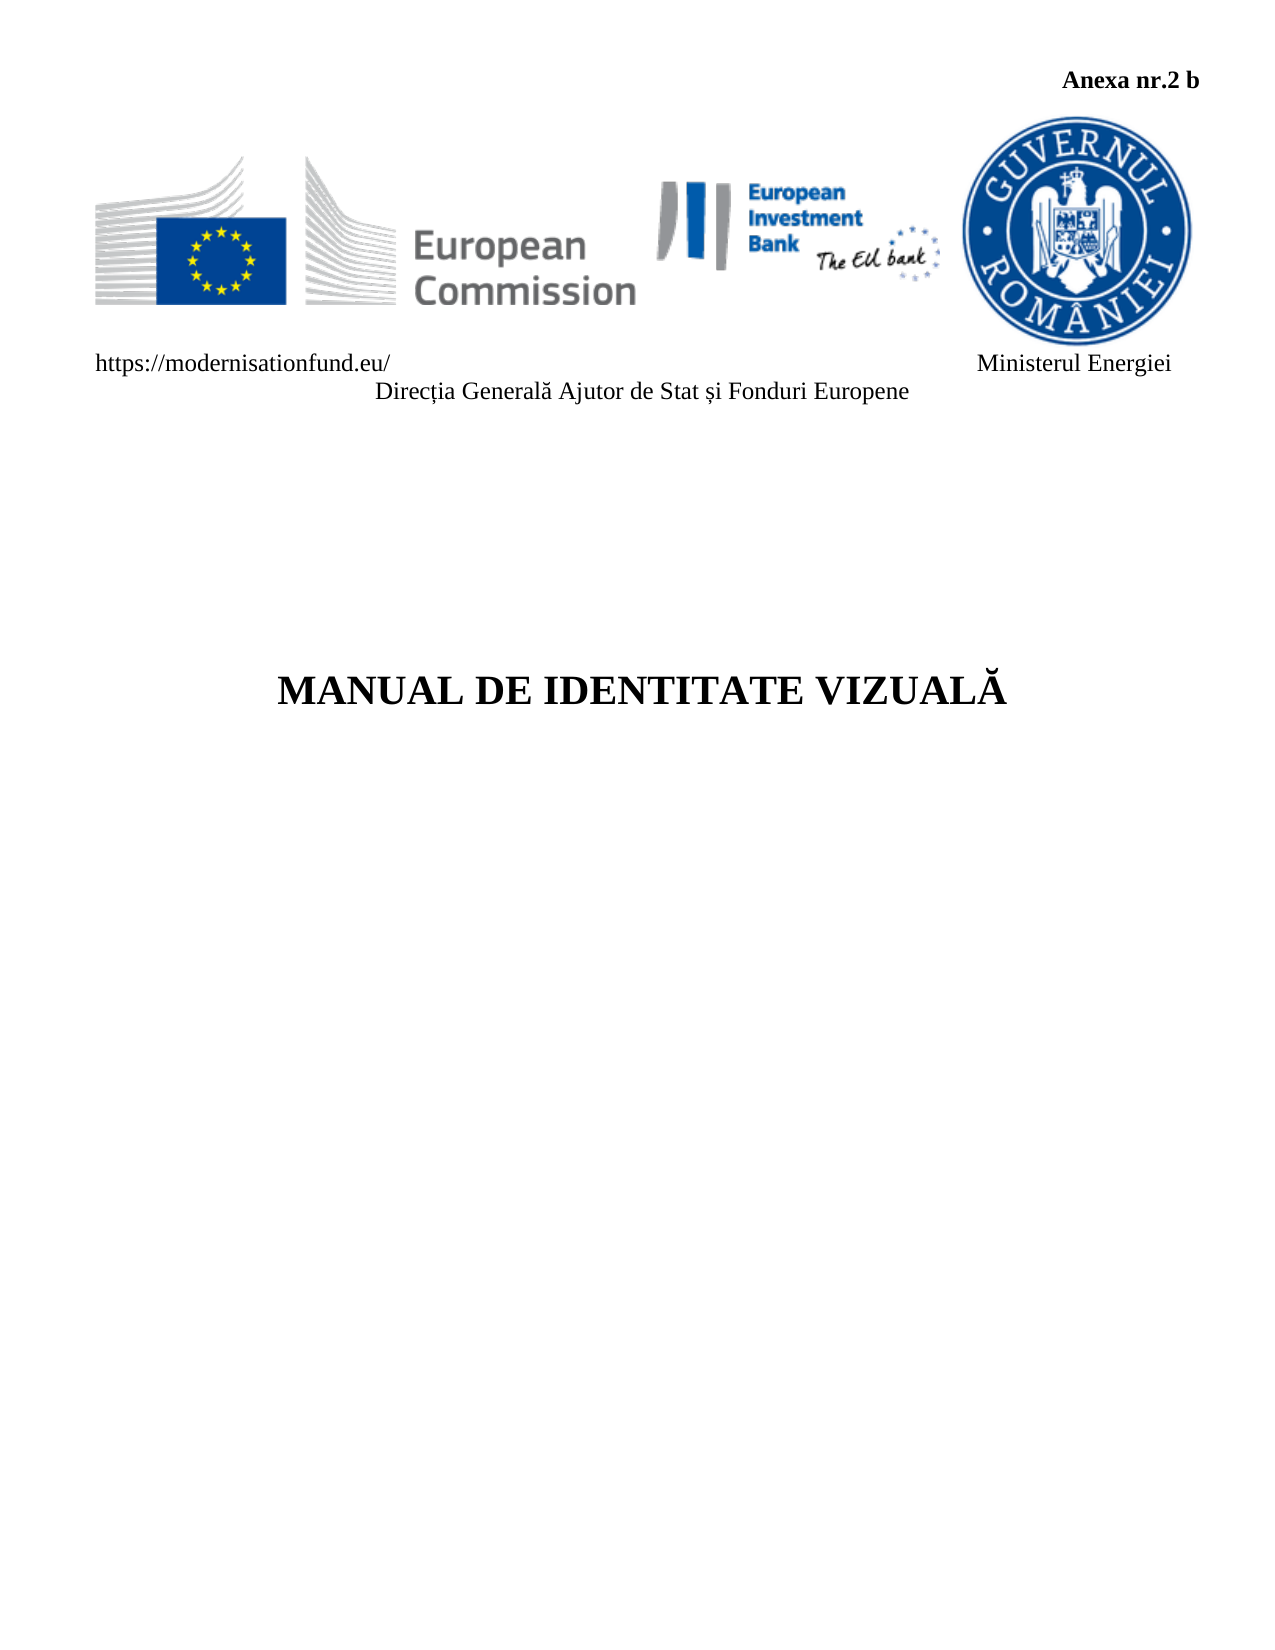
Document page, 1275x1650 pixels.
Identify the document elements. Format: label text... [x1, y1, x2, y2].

text Anexa nr.2 b [84, 66, 1200, 94]
text MANUAL DE IDENTITATE VIZUALĂ [84, 666, 1200, 713]
